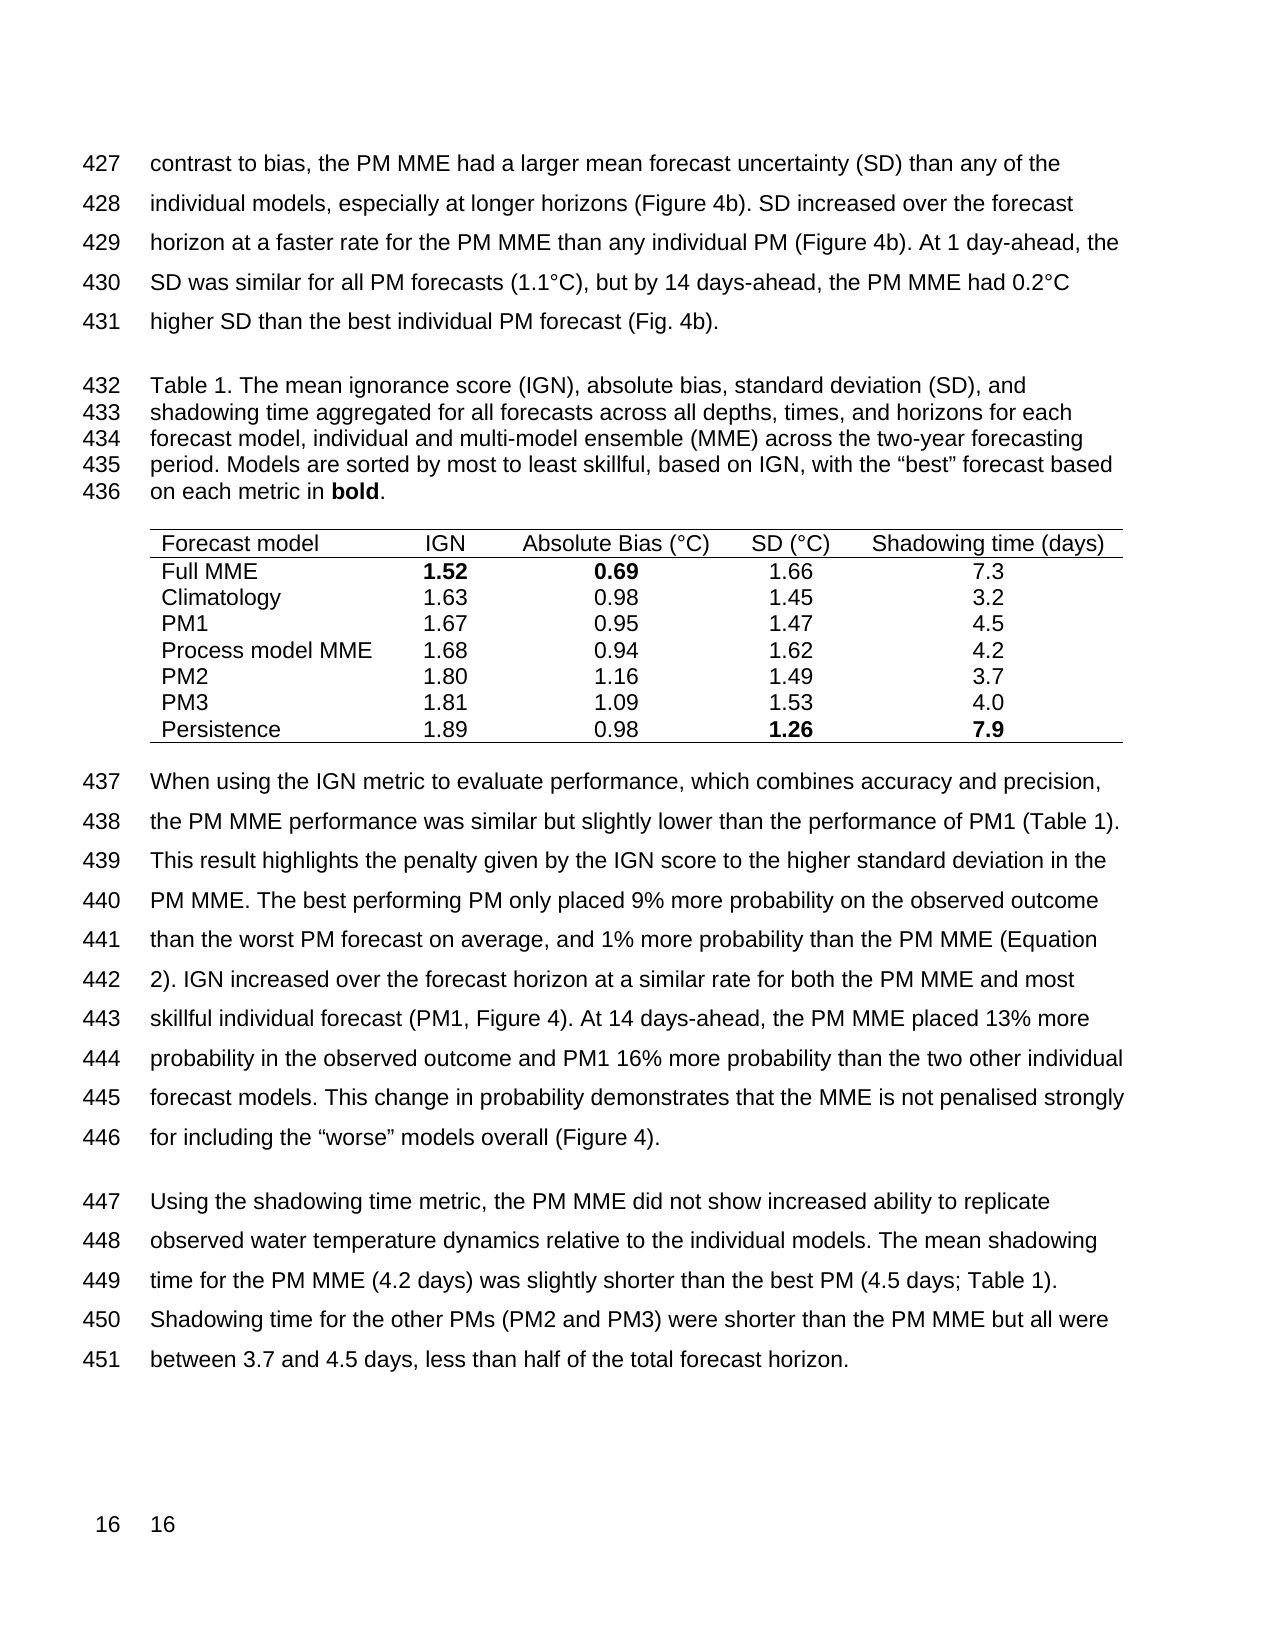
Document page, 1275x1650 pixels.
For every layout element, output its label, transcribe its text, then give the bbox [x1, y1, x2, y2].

table_cell 1.16 [504, 663, 728, 689]
text Using the shadowing time metric, the PM MME did not show increased ability to replicate observed water temperature dynamics relative to the individual models. The mean shadowing time for the PM MME (4.2 days) was slightly shorter than the best PM (4.5 days; Table 1). Shadowing time for the other PMs (PM2 and PM3) were shorter than the PM MME but all were between 3.7 and 4.5 days, less than half of the total forecast horizon.Figure 4. a) Mean absolute bias, b) standard deviation, and c) ignorance score across the 14-day forecast horizon for the three individual process models (PM), two baseline models (climatology and persistence), and the process model multi-model ensemble (PM MME) and full multi model ensemble (full MME). [150, 1188, 1125, 1372]
table_cell 0.94 [504, 637, 728, 663]
table_cell 1.49 [728, 663, 853, 689]
table_cell 1.80 [386, 663, 504, 689]
table_cell 1.89 [386, 716, 504, 742]
table_cell 7.9 [853, 716, 1123, 742]
table_cell 0.95 [504, 610, 728, 637]
table_cell 7.3 [853, 558, 1123, 584]
table_cell Process model MME [150, 637, 386, 663]
table_cell 1.09 [504, 689, 728, 716]
table_header Forecast model [150, 530, 386, 557]
text When using the IGN metric to evaluate performance, which combines accuracy and precision, the PM MME performance was similar but slightly lower than the performance of PM1 (Table 1). This result highlights the penalty given by the IGN score to the higher standard deviation in the PM MME. The best performing PM only placed 9% more probability on the observed outcome than the worst PM forecast on average, and 1% more probability than the PM MME (Equation 2). IGN increased over the forecast horizon at a similar rate for both the PM MME and most skillful individual forecast (PM1, Figure 4). At 14 days-ahead, the PM MME placed 13% more probability in the observed outcome and PM1 16% more probability than the two other individual forecast models. This change in probability demonstrates that the MME is not penalised strongly for including the “worse” models overall (Figure 4). [150, 768, 1125, 1150]
table_cell Full MME [150, 558, 386, 584]
table_cell 1.81 [386, 689, 504, 716]
table_cell 1.66 [728, 558, 853, 584]
table_cell 1.26 [728, 716, 853, 742]
table_cell PM1 [150, 610, 386, 637]
table_cell 3.7 [853, 663, 1123, 689]
table_cell 1.62 [728, 637, 853, 663]
table_cell PM3 [150, 689, 386, 716]
table_cell 4.5 [853, 610, 1123, 637]
table_cell 1.52 [386, 558, 504, 584]
table_header SD (°C) [728, 530, 853, 557]
table_cell 1.47 [728, 610, 853, 637]
table_cell 4.0 [853, 689, 1123, 716]
table_cell 4.2 [853, 637, 1123, 663]
table_header Absolute Bias (°C) [504, 530, 728, 557]
table_cell PM2 [150, 663, 386, 689]
table_cell 1.45 [728, 584, 853, 610]
table_header IGN [386, 530, 504, 557]
table_cell 1.68 [386, 637, 504, 663]
table_cell Climatology [150, 584, 386, 610]
table_cell 0.98 [504, 584, 728, 610]
table_cell 3.2 [853, 584, 1123, 610]
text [150, 150, 1125, 334]
table_cell 1.67 [386, 610, 504, 637]
table_cell 0.98 [504, 716, 728, 742]
text Table 1. The mean ignorance score (IGN), absolute bias, standard deviation (SD), and shadowing time aggregated for all forecasts across all depths, times, and horizons for each forecast model, individual and multi-model ensemble (MME) across the two-year forecasting period. Models are sorted by most to least skillful, based on IGN, with the “best” forecast based on each metric in bold. [150, 372, 1125, 504]
table_cell 1.53 [728, 689, 853, 716]
table_cell Persistence [150, 716, 386, 742]
table_header Shadowing time (days) [853, 530, 1123, 557]
table_cell 1.63 [386, 584, 504, 610]
table_cell 0.69 [504, 558, 728, 584]
